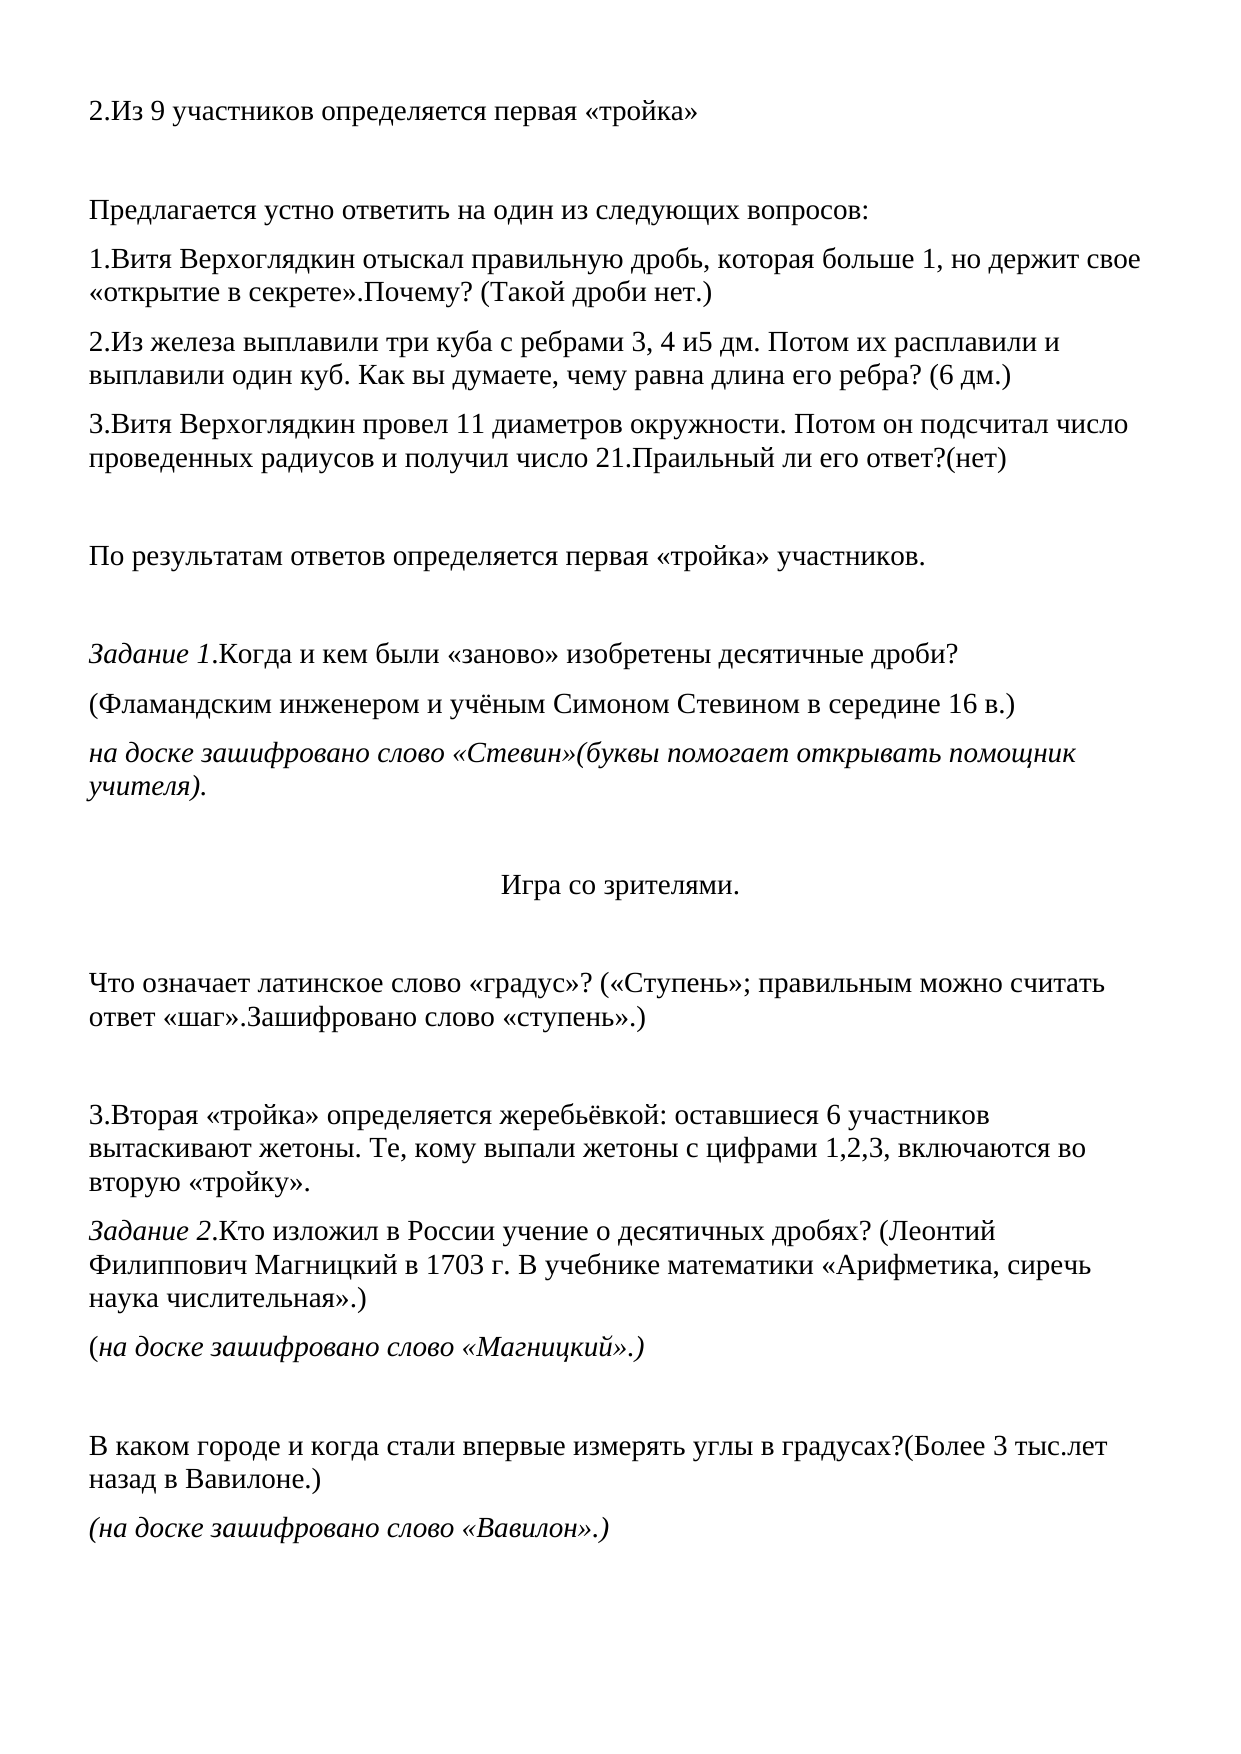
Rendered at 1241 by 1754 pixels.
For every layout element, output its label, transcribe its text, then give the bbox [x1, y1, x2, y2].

text Игра со зрителями. [89, 867, 1152, 900]
text Задание 2.Кто изложил в России учение о десятичных дробях? (Леонтий Филиппович Магницкий в 1703 г. В учебнике математики «Арифметика, сиречь наука числительная».) [89, 1213, 1152, 1314]
text 1.Витя Верхоглядкин отыскал правильную дробь, которая больше 1, но держит свое «открытие в секрете».Почему? (Такой дроби нет.) [89, 241, 1152, 308]
text на доске зашифровано слово «Стевин»(буквы помогает открывать помощник учителя). [89, 735, 1152, 802]
text Задание 1.Когда и кем были «заново» изобретены десятичные дроби? [89, 637, 1152, 670]
text 2.Из железа выплавили три куба с ребрами 3, 4 и5 дм. Потом их расплавили и выплавили один куб. Как вы думаете, чему равна длина его ребра? (6 дм.) [89, 324, 1152, 391]
text (Фламандским инженером и учёным Симоном Стевином в середине 16 в.) [89, 686, 1152, 719]
text По результатам ответов определяется первая «тройка» участников. [89, 538, 1152, 572]
text 3.Витя Верхоглядкин провел 11 диаметров окружности. Потом он подсчитал число проведенных радиусов и получил число 21.Праильный ли его ответ?(нет) [89, 406, 1152, 473]
text Предлагается устно ответить на один из следующих вопросов: [89, 192, 1152, 225]
text 3.Вторая «тройка» определяется жеребьёвкой: оставшиеся 6 участников вытаскивают жетоны. Те, кому выпали жетоны с цифрами 1,2,3, включаются во вторую «тройку». [89, 1097, 1152, 1198]
text Что означает латинское слово «градус»? («Ступень»; правильным можно считать ответ «шаг».Зашифровано слово «ступень».) [89, 965, 1152, 1032]
text (на доске зашифровано слово «Вавилон».) [89, 1511, 1152, 1544]
text 2.Из 9 участников определяется первая «тройка» [89, 93, 1152, 127]
text (на доске зашифровано слово «Магницкий».) [89, 1329, 1152, 1363]
text В каком городе и когда стали впервые измерять углы в градусах?(Более 3 тыс.лет назад в Вавилоне.) [89, 1428, 1152, 1495]
